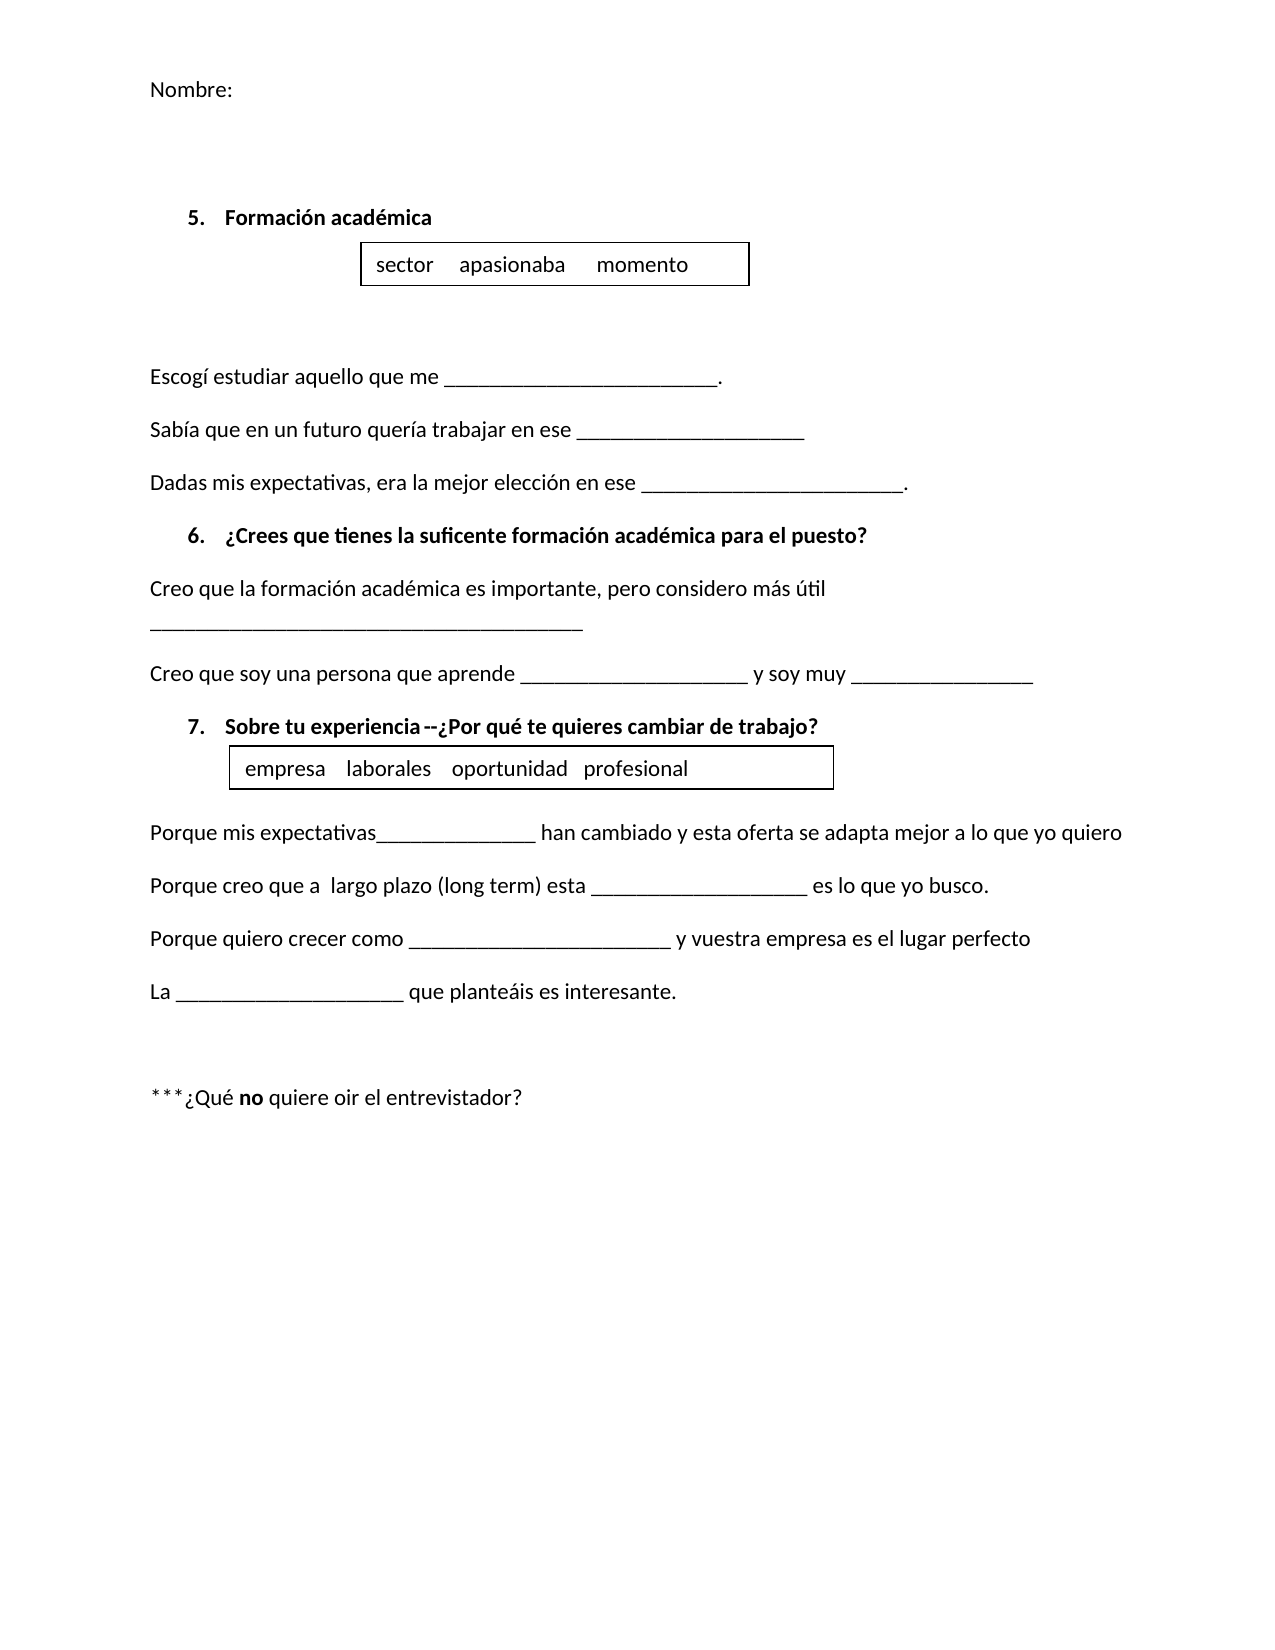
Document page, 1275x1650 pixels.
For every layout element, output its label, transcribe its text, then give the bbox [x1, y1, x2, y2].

text Porque quiero crecer como _______________________ y vuestra empresa es el lugar perfecto [150, 924, 1125, 952]
list Sobre tu experiencia --¿Por qué te quieres cambiar de trabajo? [187, 712, 1125, 740]
text Creo que soy una persona que aprende ____________________ y soy muy ________________ [150, 659, 1125, 687]
list Formación académica [187, 203, 1125, 231]
text Porque mis expectativas______________ han cambiado y esta oferta se adapta mejor a lo que yo quiero [150, 818, 1125, 846]
text Creo que la formación académica es importante, pero considero más útil ______________________________________ [150, 574, 1125, 634]
list ¿Crees que tienes la suficente formación académica para el puesto? [187, 521, 1125, 549]
text ***¿Qué no quiere oir el entrevistador? [150, 1083, 1125, 1112]
text La ____________________ que planteáis es interesante. [150, 977, 1125, 1006]
text Porque creo que a largo plazo (long term) esta ___________________ es lo que yo busco. [150, 871, 1125, 899]
text Dadas mis expectativas, era la mejor elección en ese _______________________. [150, 468, 1125, 496]
text Escogí estudiar aquello que me ________________________. [150, 362, 1125, 390]
text Sabía que en un futuro quería trabajar en ese ____________________ [150, 415, 1125, 443]
